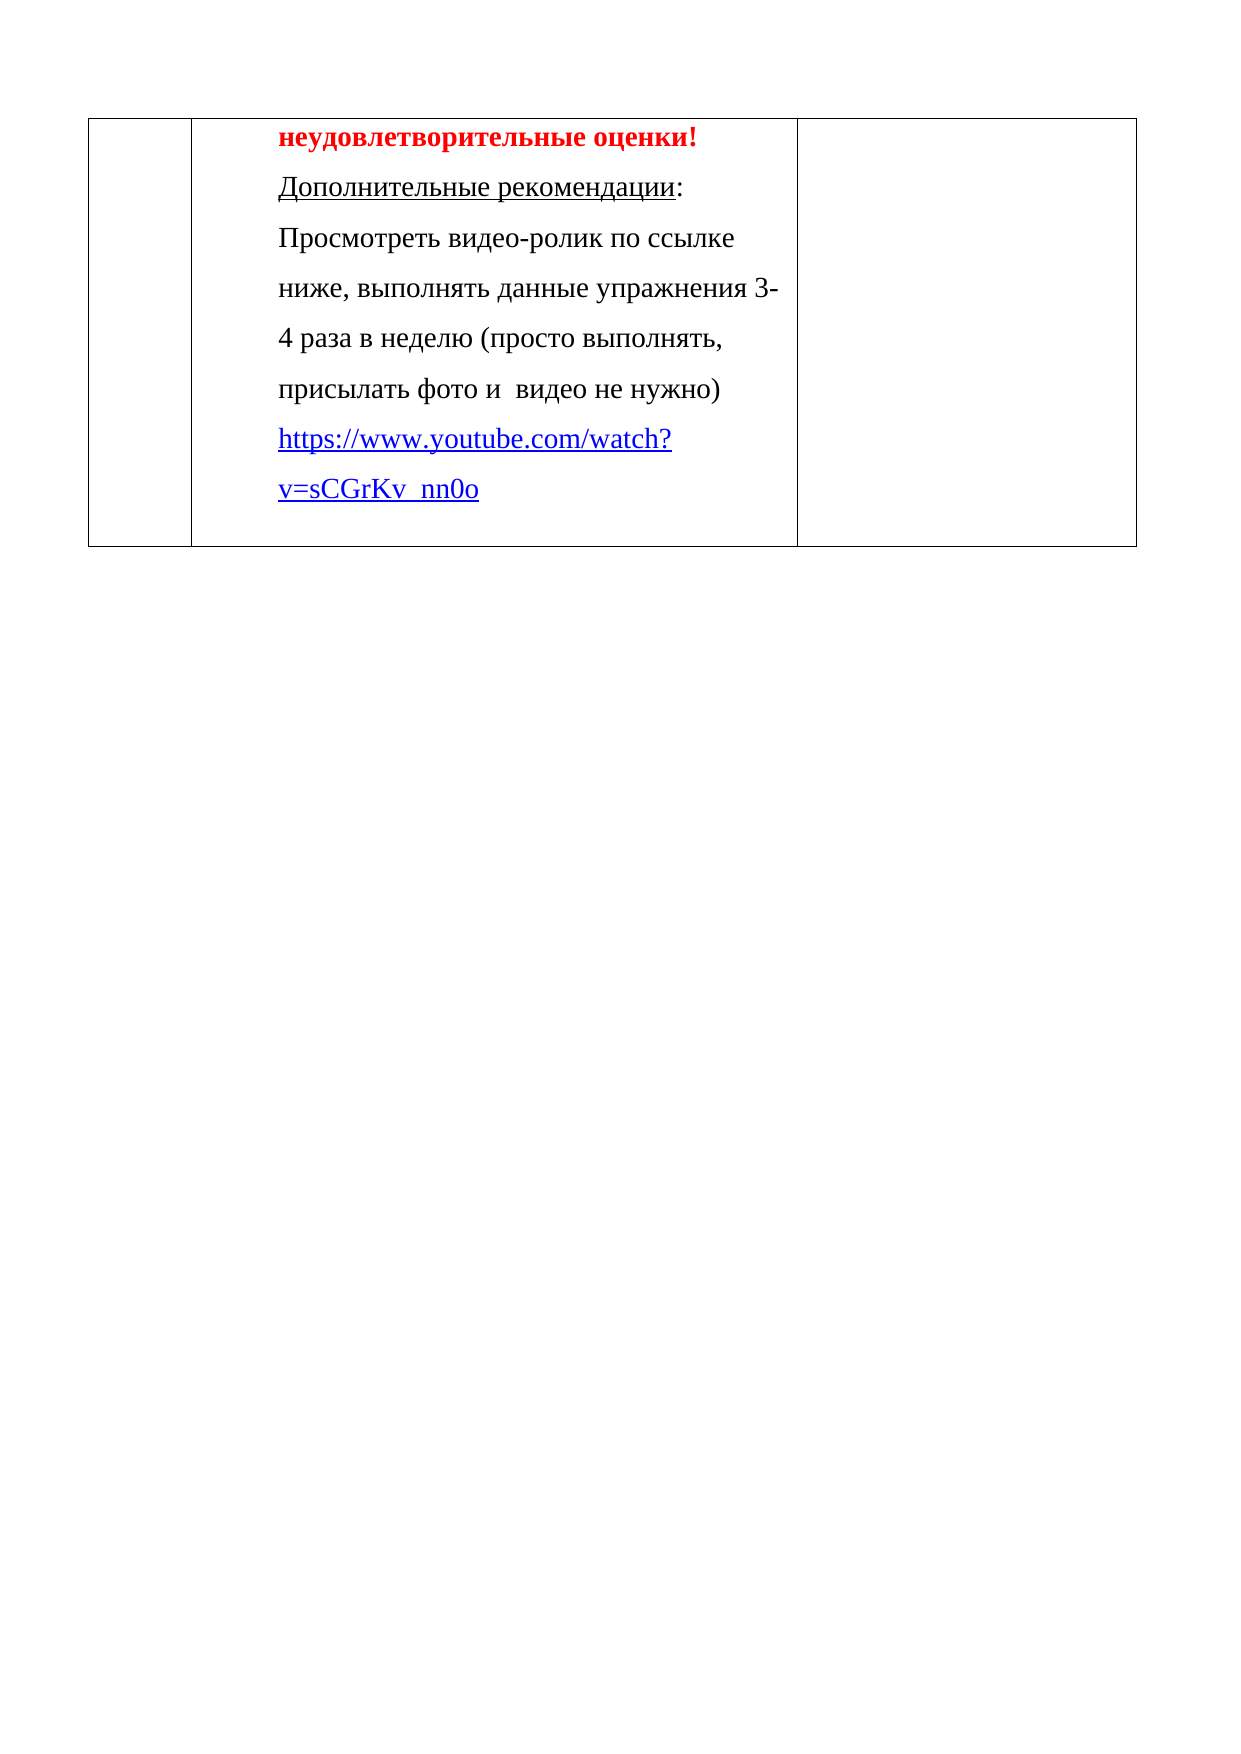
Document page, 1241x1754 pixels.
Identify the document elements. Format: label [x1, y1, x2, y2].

table_cell [89, 119, 191, 546]
table_cell [798, 119, 1136, 546]
table_cell [192, 119, 797, 546]
